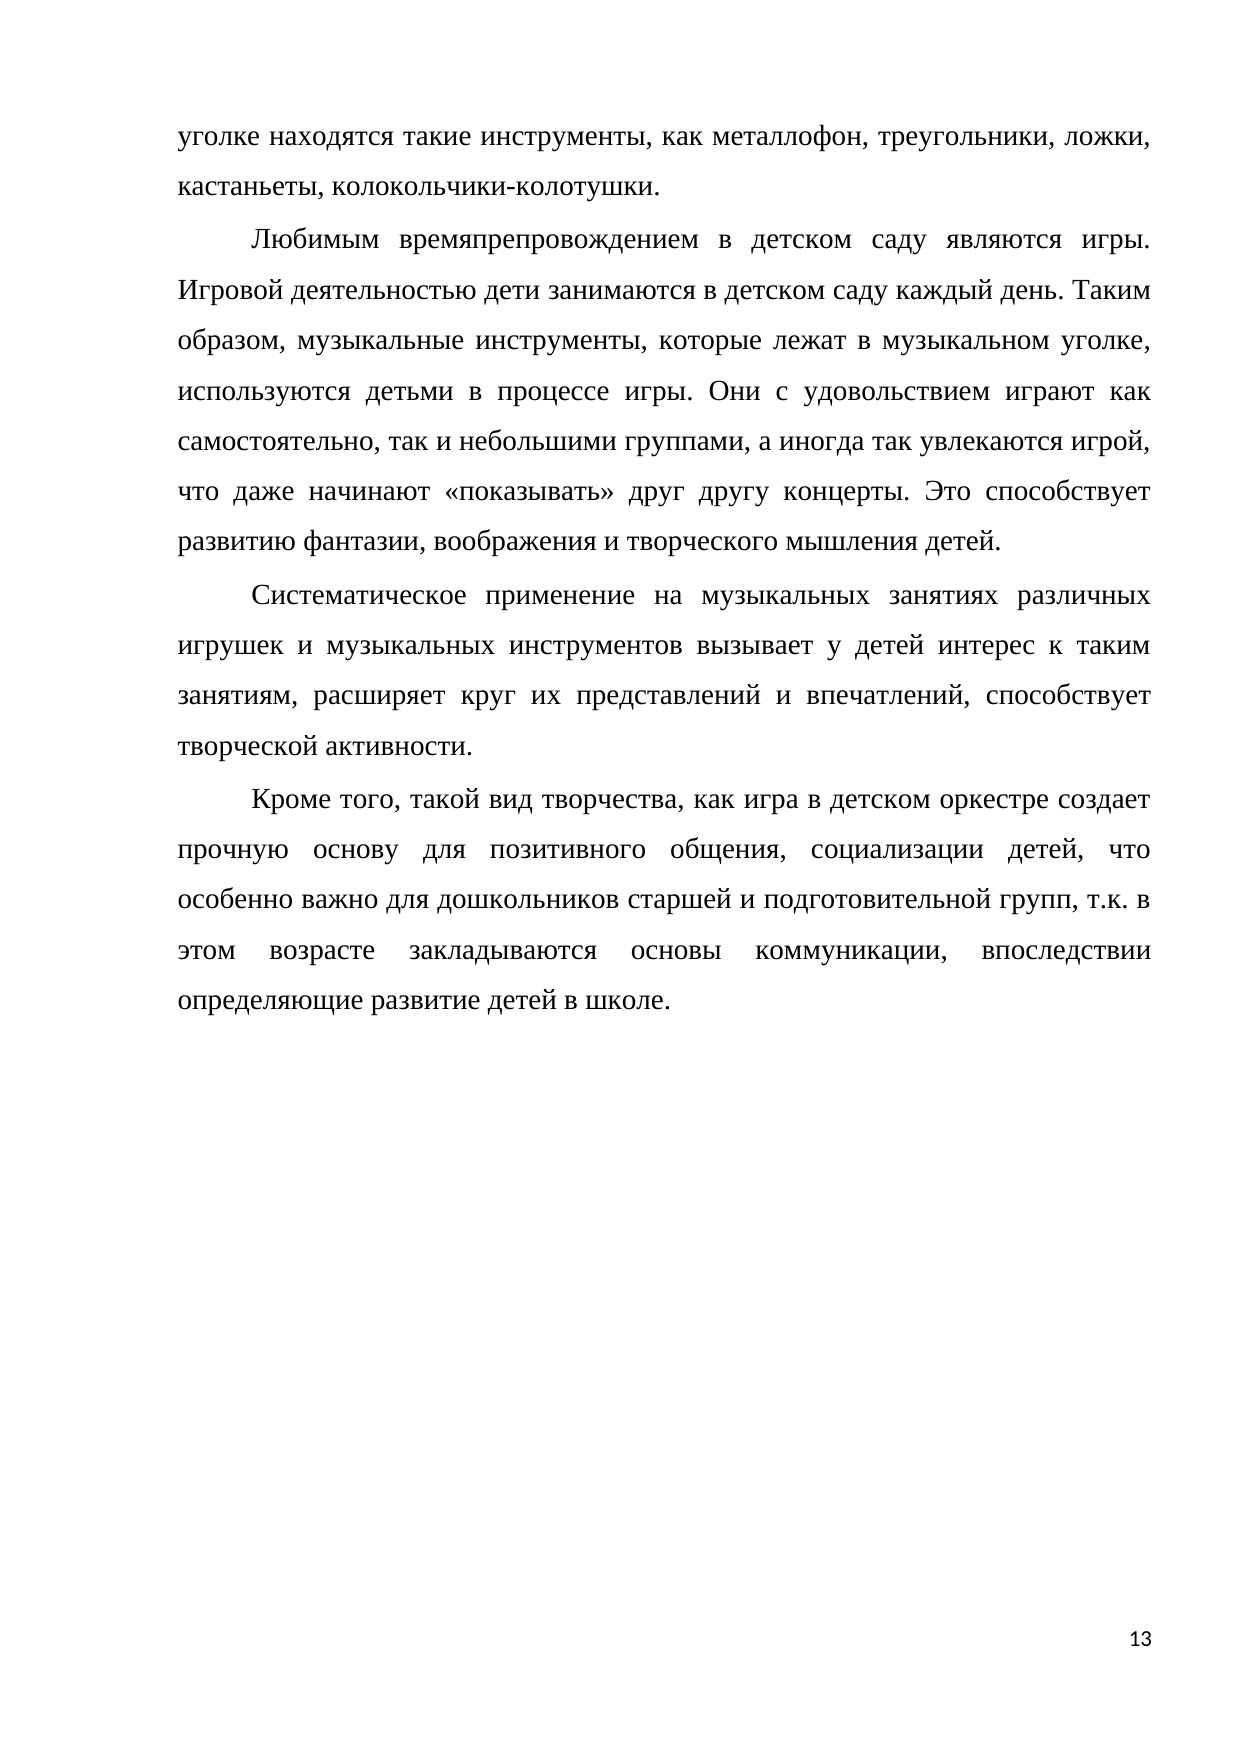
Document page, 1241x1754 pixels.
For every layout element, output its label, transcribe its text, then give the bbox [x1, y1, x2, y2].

text Кроме того, такой вид творчества, как игра в детском оркестре создает прочную основу для позитивного общения, социализации детей, что особенно важно для дошкольников старшей и подготовительной групп, т.к. в этом возрасте закладываются основы коммуникации, впоследствии определяющие развитие детей в школе. [177, 781, 1152, 1016]
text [177, 118, 1152, 202]
text Систематическое применение на музыкальных занятиях различных игрушек и музыкальных инструментов вызывает у детей интерес к таким занятиям, расширяет круг их представлений и впечатлений, способствует творческой активности. [177, 577, 1152, 761]
text Любимым времяпрепровождением в детском саду являются игры. Игровой деятельностью дети занимаются в детском саду каждый день. Таким образом, музыкальные инструменты, которые лежат в музыкальном уголке, используются детьми в процессе игры. Они с удовольствием играют как самостоятельно, так и небольшими группами, а иногда так увлекаются игрой, что даже начинают «показывать» друг другу концерты. Это способствует развитию фантазии, воображения и творческого мышления детей. [177, 222, 1152, 557]
